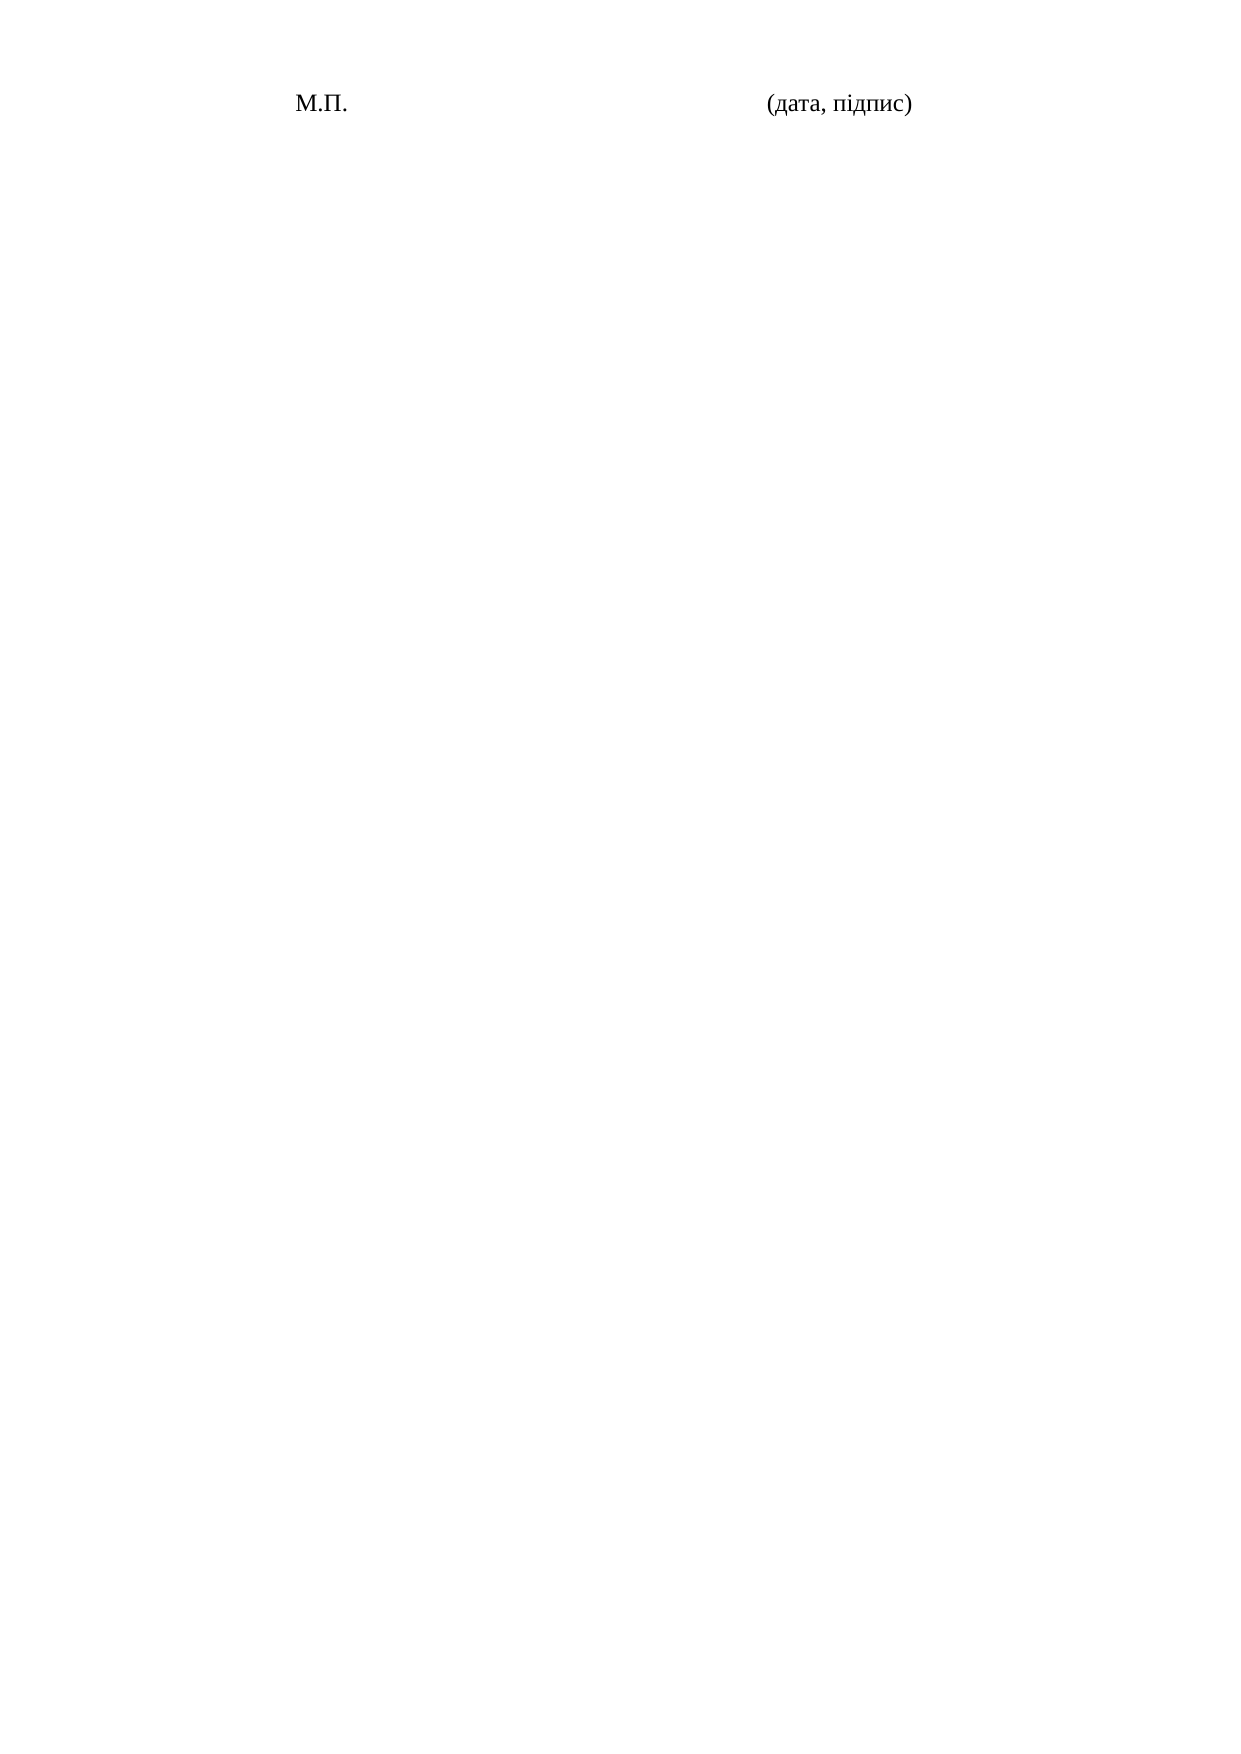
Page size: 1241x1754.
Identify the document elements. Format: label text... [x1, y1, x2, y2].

text М.П. (дата, підпис) [148, 88, 1152, 117]
